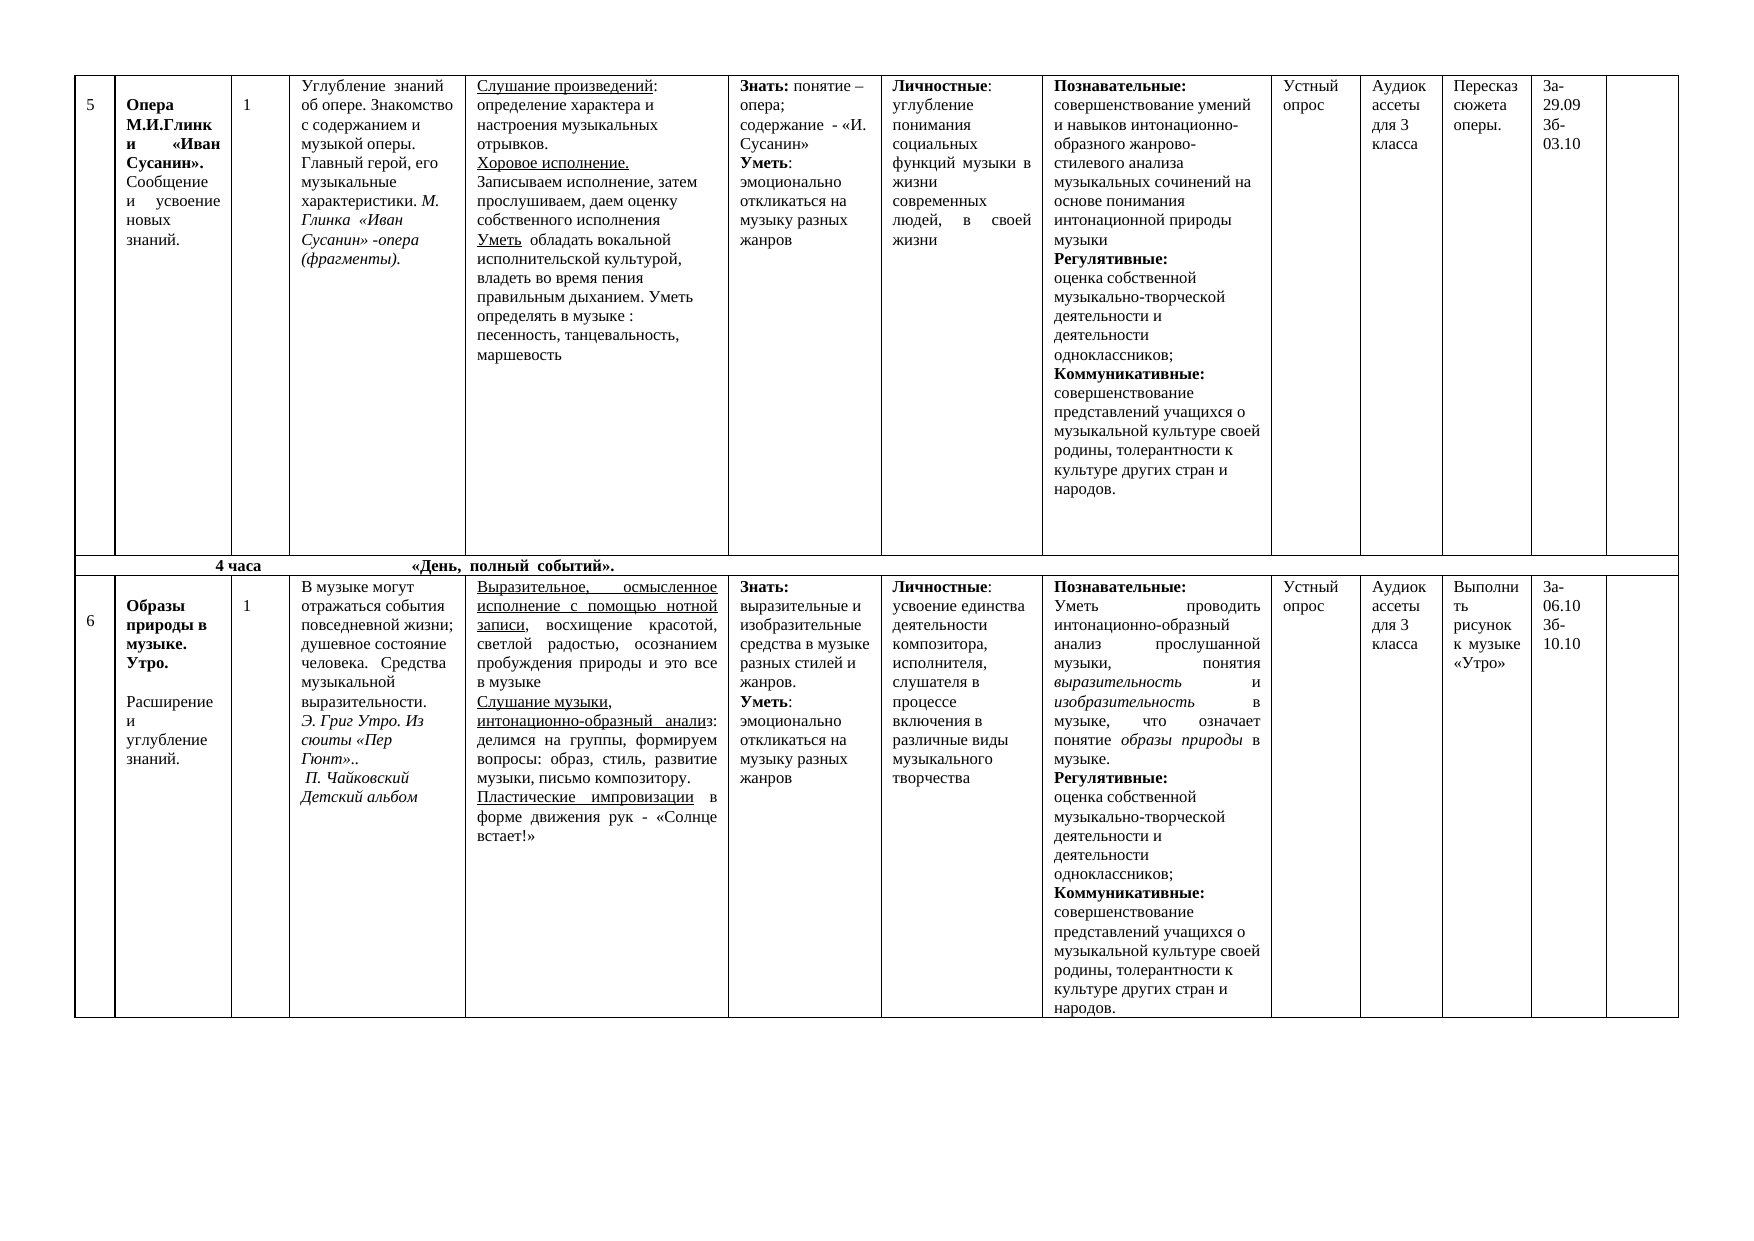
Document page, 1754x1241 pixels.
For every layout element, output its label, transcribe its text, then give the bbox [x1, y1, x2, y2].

table_cell 1 [232, 576, 289, 1017]
table_cell 3а-29.09 3б-03.10 [1532, 76, 1606, 555]
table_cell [1361, 76, 1442, 555]
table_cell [882, 76, 1042, 555]
table_cell [1607, 76, 1678, 555]
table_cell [1361, 576, 1442, 1017]
table_cell 5 [76, 76, 114, 555]
table_cell 1 [232, 76, 289, 555]
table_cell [882, 576, 1042, 1017]
table_cell Знать: понятие – опера; содержание - «И. Сусанин» Уметь: эмоционально откликаться на музыку разных жанров [729, 76, 881, 555]
table_cell 6 [76, 576, 114, 1017]
table_cell Познавательные: совершенствование умений и навыков интонационно-образного жанрово-стилевого анализа музыкальных сочинений на основе понимания интонационной природы музыки Регулятивные: оценка собственной музыкально-творческой деятельности и деятельности одноклассников; Коммуникативные: совершенствование представлений учащихся о музыкальной культуре своей родины, толерантности к культуре других стран и народов. [1043, 76, 1271, 555]
table_cell [1607, 576, 1678, 1017]
table_cell Углубление знаний об опере. Знакомство с содержанием и музыкой оперы. Главный герой, его музыкальные характеристики. М. Глинка «Иван Сусанин» -опера (фрагменты). [290, 76, 465, 555]
table_cell 3а-06.10 3б-10.10 [1532, 576, 1606, 1017]
table_cell 4 часа «День, полный событий». [76, 556, 1678, 575]
table_cell Выразительное, осмысленное исполнение с помощью нотной записи, восхищение красотой, светлой радостью, осознанием пробуждения природы и это все в музыке Слушание музыки, интонационно-образный анализ: делимся на группы, формируем вопросы: образ, стиль, развитие музыки, письмо композитору. Пластические импровизации в форме движения рук - «Солнце встает!» [466, 576, 728, 1017]
table_cell Устный опрос [1272, 576, 1360, 1017]
table_cell Образы природы в музыке. Утро. Расширение и углубление знаний. [116, 576, 231, 1017]
table_cell Выполнить рисунок к музыке «Утро» [1443, 576, 1531, 1017]
table_cell В музыке могут отражаться события повседневной жизни; душевное состояние человека. Средства музыкальной выразительности. Э. Григ Утро. Из сюиты «Пер Гюнт».. П. Чайковский Детский альбом [290, 576, 465, 1017]
table_cell Познавательные: Уметь проводить интонационно-образный анализ прослушанной музыки, понятия выразительность и изобразительность в музыке, что означает понятие образы природы в музыке. Регулятивные: оценка собственной музыкально-творческой деятельности и деятельности одноклассников; Коммуникативные: совершенствование представлений учащихся о музыкальной культуре своей родины, толерантности к культуре других стран и народов. [1043, 576, 1271, 1017]
table_cell Слушание произведений: определение характера и настроения музыкальных отрывков. Хоровое исполнение. Записываем исполнение, затем прослушиваем, даем оценку собственного исполнения Уметь обладать вокальной исполнительской культурой, владеть во время пения правильным дыханием. Уметь определять в музыке : песенность, танцевальность, маршевость [466, 76, 728, 555]
table_cell Знать: выразительные и изобразительные средства в музыке разных стилей и жанров. Уметь: эмоционально откликаться на музыку разных жанров [729, 576, 881, 1017]
table_cell Пересказ сюжета оперы. [1443, 76, 1531, 555]
table_cell Опера М.И.Глинки «Иван Сусанин». Сообщение и усвоение новых знаний. [116, 76, 231, 555]
table_cell Устный опрос [1272, 76, 1360, 555]
